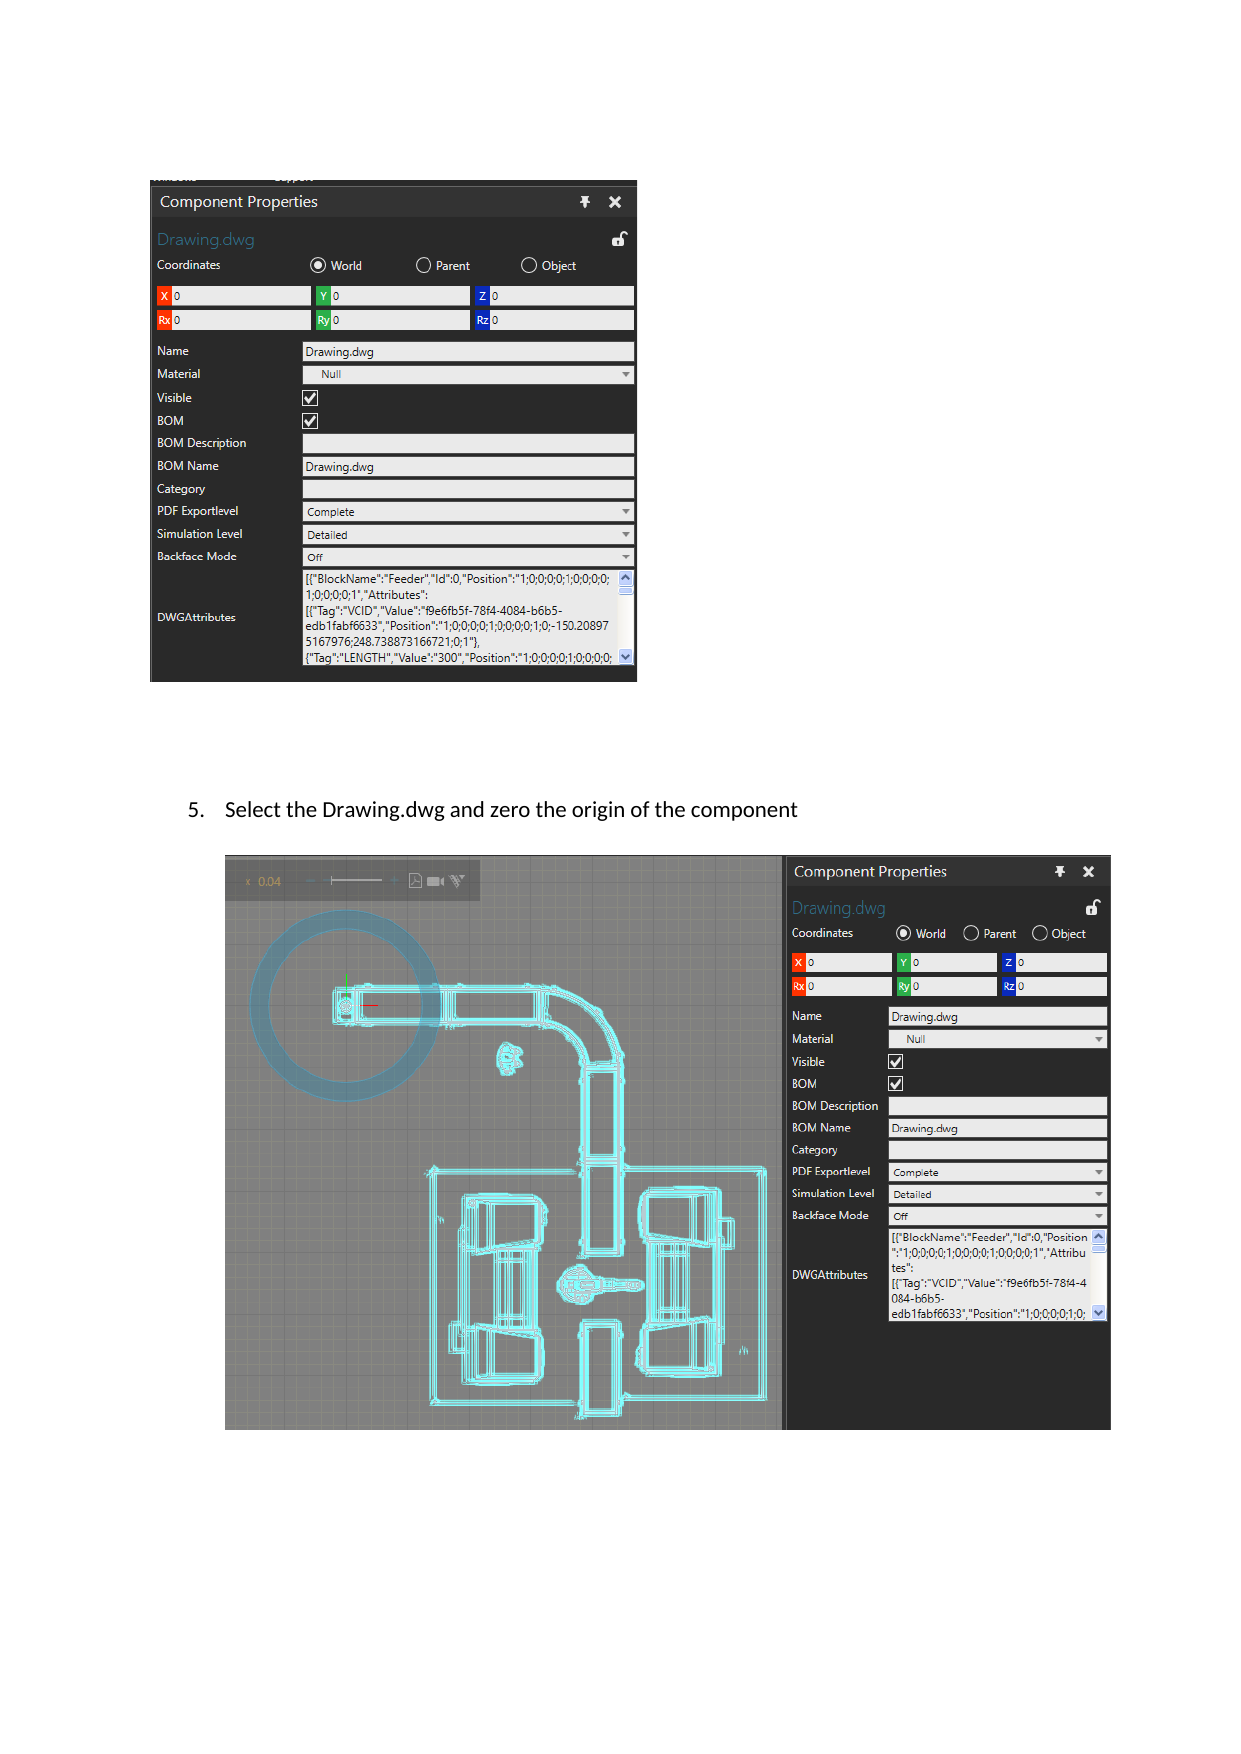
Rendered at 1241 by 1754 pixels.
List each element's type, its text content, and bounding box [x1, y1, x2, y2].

picture [225, 855, 1111, 1430]
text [150, 150, 1090, 682]
picture [150, 180, 638, 682]
